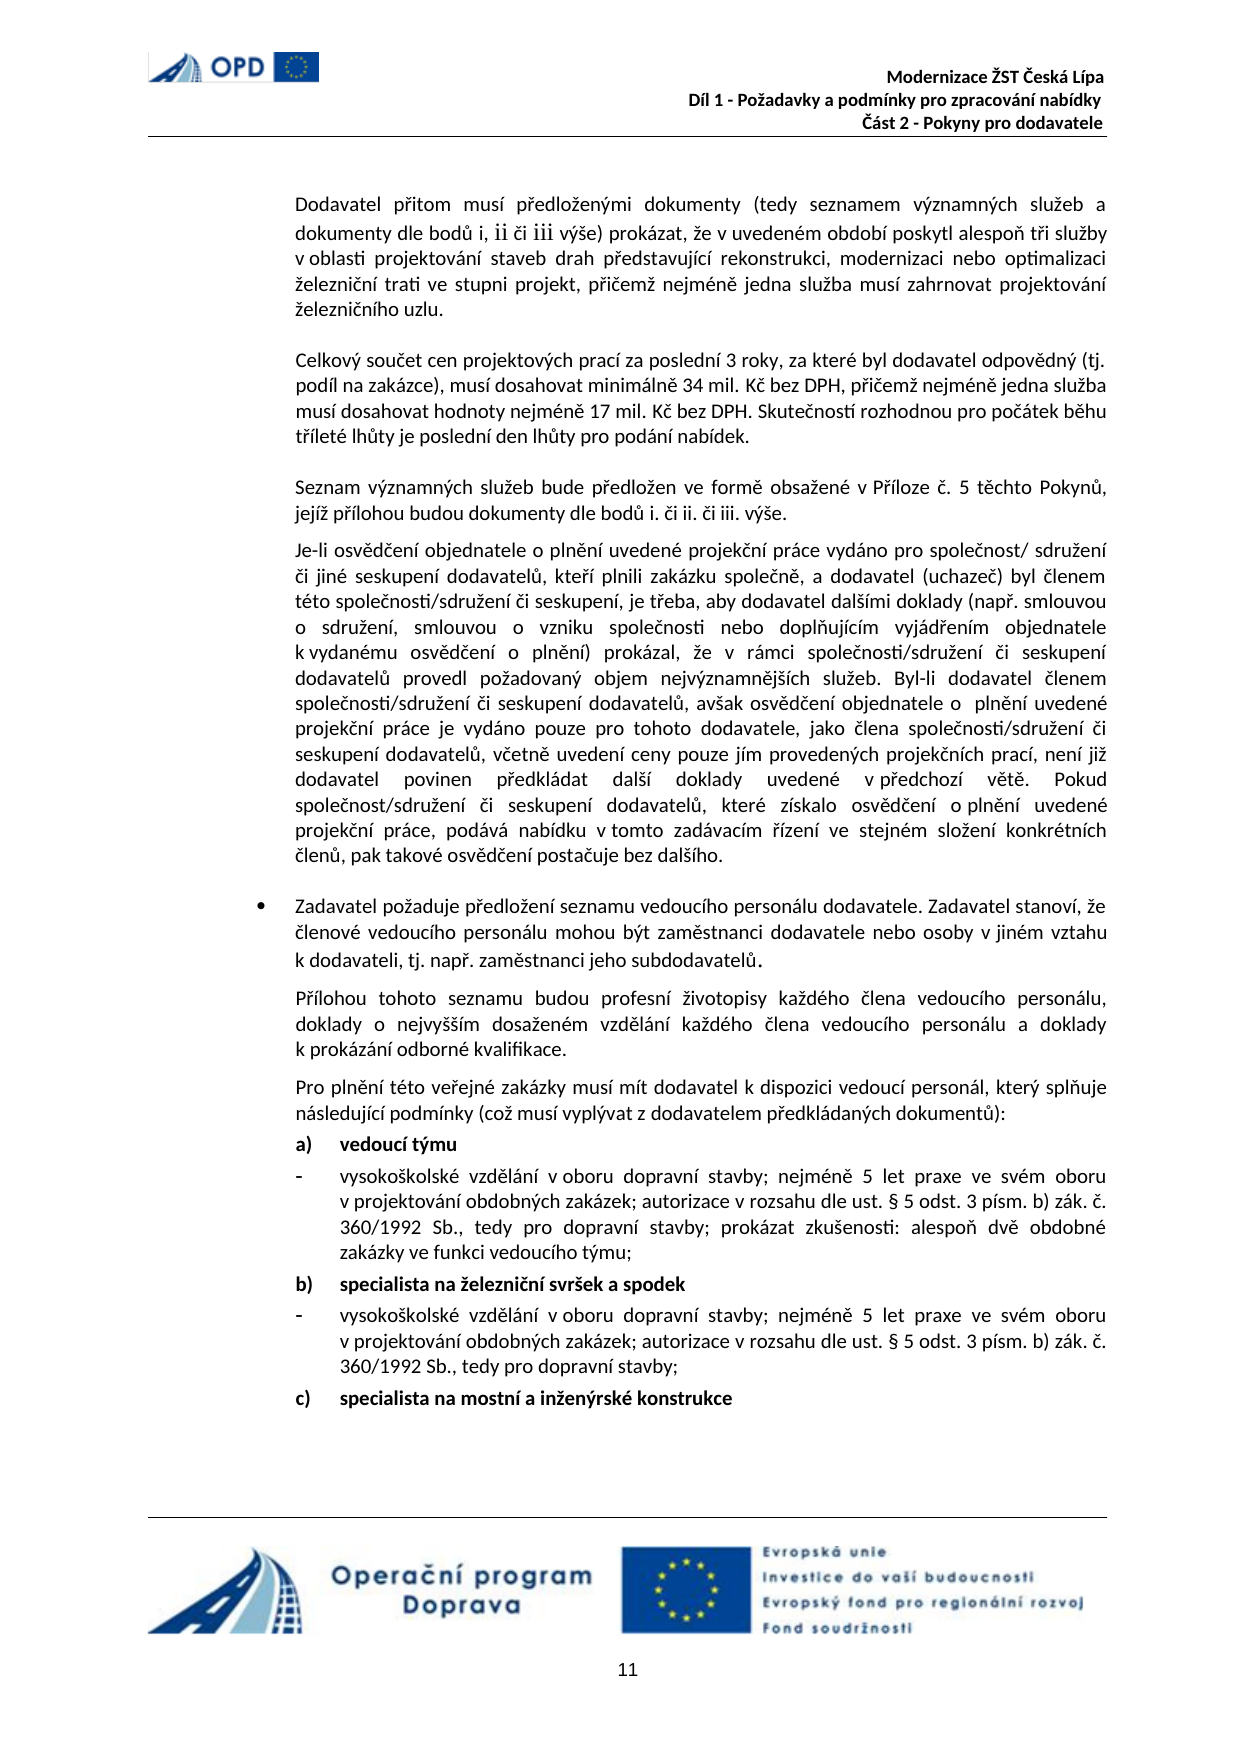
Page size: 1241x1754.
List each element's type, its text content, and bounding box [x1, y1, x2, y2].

list Zadavatel požaduje předložení seznamu vedoucího personálu dodavatele. Zadavatel stanoví, že členové vedoucího personálu mohou být zaměstnanci dodavatele nebo osoby v jiném vztahu k dodavateli, tj. např. zaměstnanci jeho subdodavatelů. [257, 893, 1107, 973]
list specialista na mostní a inženýrské konstrukce [295, 1385, 1107, 1411]
text Přílohou tohoto seznamu budou profesní životopisy každého člena vedoucího personálu, doklady o nejvyšším dosaženém vzdělání každého člena vedoucího personálu a doklady k prokázání odborné kvalifikace. [295, 986, 1107, 1062]
list vysokoškolské vzdělání v oboru dopravní stavby; nejméně 5 let praxe ve svém oboru v projektování obdobných zakázek; autorizace v rozsahu dle ust. § 5 odst. 3 písm. b) zák. č. 360/1992 Sb., tedy pro dopravní stavby; prokázat zkušenosti: alespoň dvě obdobné zakázky ve funkci vedoucího týmu; [295, 1163, 1107, 1265]
text Pro plnění této veřejné zakázky musí mít dodavatel k dispozici vedoucí personál, který splňuje následující podmínky (což musí vyplývat z dodavatelem předkládaných dokumentů): [295, 1074, 1107, 1125]
list specialista na železniční svršek a spodek [295, 1271, 1107, 1296]
picture [147, 1546, 1085, 1637]
list vedoucí týmu [295, 1131, 1107, 1157]
list vysokoškolské vzdělání v oboru dopravní stavby; nejméně 5 let praxe ve svém oboru v projektování obdobných zakázek; autorizace v rozsahu dle ust. § 5 odst. 3 písm. b) zák. č. 360/1992 Sb., tedy pro dopravní stavby; [295, 1303, 1107, 1379]
text Seznam významných služeb bude předložen ve formě obsažené v Příloze č. 5 těchto Pokynů, jejíž přílohou budou dokumenty dle bodů i. či ii. či iii. výše. [295, 474, 1107, 525]
picture [147, 52, 319, 84]
text Je-li osvědčení objednatele o plnění uvedené projekční práce vydáno pro společnost/ sdružení či jiné seskupení dodavatelů, kteří plnili zakázku společně, a dodavatel (uchazeč) byl členem této společnosti/sdružení či seskupení, je třeba, aby dodavatel dalšími doklady (např. smlouvou o sdružení, smlouvou o vzniku společnosti nebo doplňujícím vyjádřením objednatele k vydanému osvědčení o plnění) prokázal, že v rámci společnosti/sdružení či seskupení dodavatelů provedl požadovaný objem nejvýznamnějších služeb. Byl-li dodavatel členem společnosti/sdružení či seskupení dodavatelů, avšak osvědčení objednatele o plnění uvedené projekční práce je vydáno pouze pro tohoto dodavatele, jako člena společnosti/sdružení či seskupení dodavatelů, včetně uvedení ceny pouze jím provedených projekčních prací, není již dodavatel povinen předkládat další doklady uvedené v předchozí větě. Pokud společnost/sdružení či seskupení dodavatelů, které získalo osvědčení o plnění uvedené projekční práce, podává nabídku v tomto zadávacím řízení ve stejném složení konkrétních členů, pak takové osvědčení postačuje bez dalšího. [295, 538, 1107, 868]
text Dodavatel přitom musí předloženými dokumenty (tedy seznamem významných služeb a dokumenty dle bodů i, ii či iii výše) prokázat, že v uvedeném období poskytl alespoň tři služby v oblasti projektování staveb drah představující rekonstrukci, modernizaci nebo optimalizaci železniční trati ve stupni projekt, přičemž nejméně jedna služba musí zahrnovat projektování železničního uzlu. [295, 191, 1107, 322]
text Celkový součet cen projektových prací za poslední 3 roky, za které byl dodavatel odpovědný (tj. podíl na zakázce), musí dosahovat minimálně 34 mil. Kč bez DPH, přičemž nejméně jedna služba musí dosahovat hodnoty nejméně 17 mil. Kč bez DPH. Skutečností rozhodnou pro počátek běhu tříleté lhůty je poslední den lhůty pro podání nabídek. [295, 347, 1107, 449]
